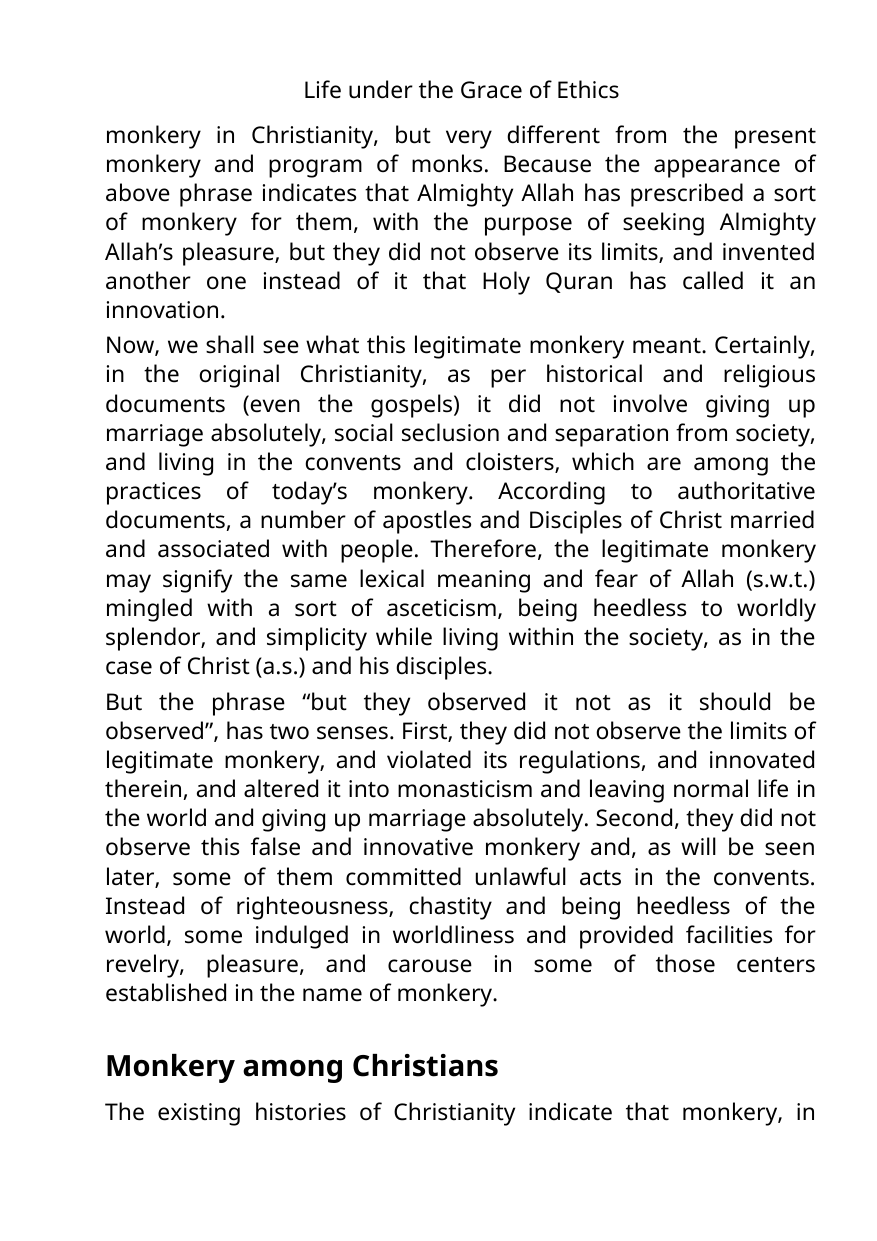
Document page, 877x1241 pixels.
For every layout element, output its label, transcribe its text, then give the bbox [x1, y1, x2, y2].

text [105, 120, 817, 324]
text Now, we shall see what this legitimate monkery meant. Certainly, in the original Christianity, as per historical and religious documents (even the gospels) it did not involve giving up marriage absolutely, social seclusion and separation from society, and living in the convents and cloisters, which are among the practices of today’s monkery. According to authoritative documents, a number of apostles and Disciples of Christ married and associated with people. Therefore, the legitimate monkery may signify the same lexical meaning and fear of Allah (s.w.t.) mingled with a sort of asceticism, being heedless to worldly splendor, and simplicity while living within the society, as in the case of Christ (a.s.) and his disciples. [105, 330, 817, 680]
text But the phrase “but they observed it not as it should be observed”, has two senses. First, they did not observe the limits of legitimate monkery, and violated its regulations, and innovated therein, and altered it into monasticism and leaving normal life in the world and giving up marriage absolutely. Second, they did not observe this false and innovative monkery and, as will be seen later, some of them committed unlawful acts in the convents. Instead of righteousness, chastity and being heedless of the world, some indulged in worldliness and provided facilities for revelry, pleasure, and carouse in some of those centers established in the name of monkery. [105, 687, 817, 1007]
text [105, 1097, 817, 1126]
subtitle Monkery among Christians [105, 1045, 817, 1085]
